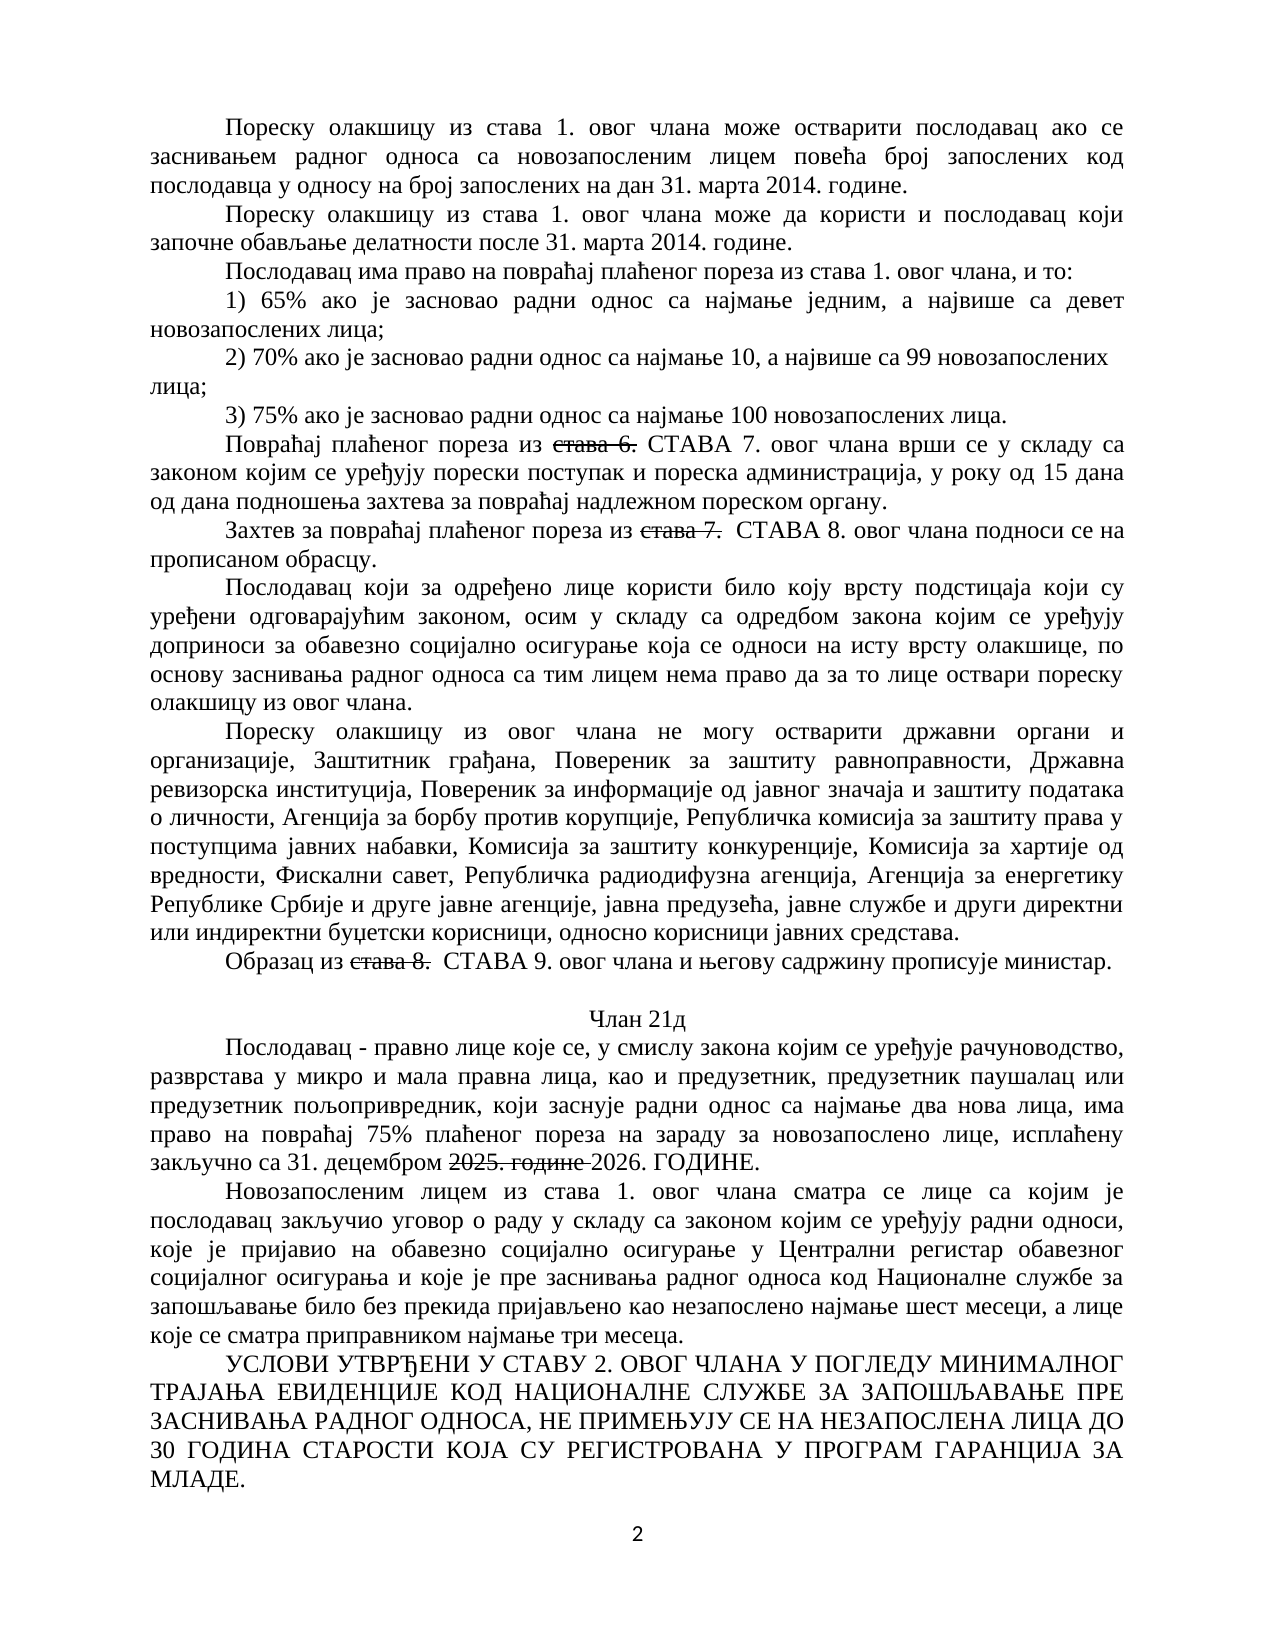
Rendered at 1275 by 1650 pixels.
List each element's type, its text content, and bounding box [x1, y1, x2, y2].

text 2) 70% ако је засновао радни однос са најмање 10, а највише са 99 новозапослених лица; [150, 342, 1125, 400]
text Послодавац који за одређено лице користи било коју врсту подстицаја који су уређени одговарајућим законом, осим у складу са одредбом закона којим се уређују доприноси за обавезно социјално осигурање која се односи на исту врсту олакшице, по основу заснивања радног односа са тим лицем нема право да за то лице оствари пореску олакшицу из овог члана. [150, 572, 1125, 716]
text Послодавац - правно лице које се, у смислу закона којим се уређује рачуноводство, разврстава у микро и мала правна лица, као и предузетник, предузетник паушалац или предузетник пољопривредник, који заснује радни однос са најмање два нова лица, има право на повраћај 75% плаћеног пореза на зараду за новозапослено лице, исплаћену закључно са 31. децембром 2025. године 2026. ГОДИНЕ. [150, 1032, 1125, 1176]
text Пореску олакшицу из става 1. овог члана може да користи и послодавац који започне обављање делатности после 31. марта 2014. године. [150, 199, 1125, 256]
text 1) 65% ако је засновао радни однос са најмање једним, а највише са девет новозапослених лица; [150, 285, 1125, 342]
text 3) 75% ако је засновао радни однос са најмање 100 новозапослених лица. [150, 400, 1125, 429]
text Новозапосленим лицем из става 1. овог члана сматра се лице са којим је послодавац закључио уговор о раду у складу са законом којим се уређују радни односи, које је пријавио на обавезно социјално осигурање у Централни регистар обавезног социјалног осигурања и које је пре заснивања радног односа код Националне службе за запошљавање било без прекида пријављено као незапослено најмање шест месеци, а лице које се сматра приправником најмање три месеца. [150, 1176, 1125, 1349]
text Образац из става 8. СТАВА 9. овог члана и његову садржину прописује министар. [150, 946, 1125, 975]
text Послодавац има право на повраћај плаћеног пореза из става 1. овог члана, и то: [150, 256, 1125, 285]
text УСЛОВИ УТВРЂЕНИ У СТАВУ 2. ОВОГ ЧЛАНА У ПОГЛЕДУ МИНИМАЛНОГ ТРАЈАЊА ЕВИДЕНЦИЈЕ КОД НАЦИОНАЛНЕ СЛУЖБЕ ЗА ЗАПОШЉАВАЊЕ ПРЕ ЗАСНИВАЊА РАДНОГ ОДНОСА, НЕ ПРИМЕЊУЈУ СЕ НА НЕЗАПОСЛЕНА ЛИЦА ДО 30 ГОДИНА СТАРОСТИ КОЈА СУ РЕГИСТРОВАНА У ПРОГРАМ ГАРАНЦИЈА ЗА МЛАДЕ. [150, 1349, 1125, 1492]
text Члан 21д [150, 1004, 1125, 1032]
text Повраћај плаћеног пореза из става 6. СТАВА 7. овог члана врши се у складу са законом којим се уређују порески поступак и пореска администрација, у року од 15 дана од дана подношења захтева за повраћај надлежном пореском органу. [150, 429, 1125, 515]
text Захтев за повраћај плаћеног пореза из става 7. СТАВА 8. овог члана подноси се на прописаном обрасцу. [150, 515, 1125, 572]
text Пореску олакшицу из овог члана не могу остварити државни органи и организације, Заштитник грађана, Повереник за заштиту равноправности, Државна ревизорска институција, Повереник за информације од јавног значаја и заштиту података о личности, Агенција за борбу против корупције, Републичка комисија за заштиту права у поступцима јавних набавки, Комисија за заштиту конкуренције, Комисија за хартије од вредности, Фискални савет, Републичка радиодифузна агенција, Агенција за енергетику Републике Србије и друге јавне агенције, јавна предузећа, јавне службе и други директни или индиректни буџетски корисници, односно корисници јавних средстава. [150, 716, 1125, 946]
text Пореску олакшицу из става 1. овог члана може остварити послодавац ако се заснивањем радног односа са новозапосленим лицем повећа број запослених код послодавца у односу на број запослених на дан 31. марта 2014. године. [150, 112, 1125, 199]
